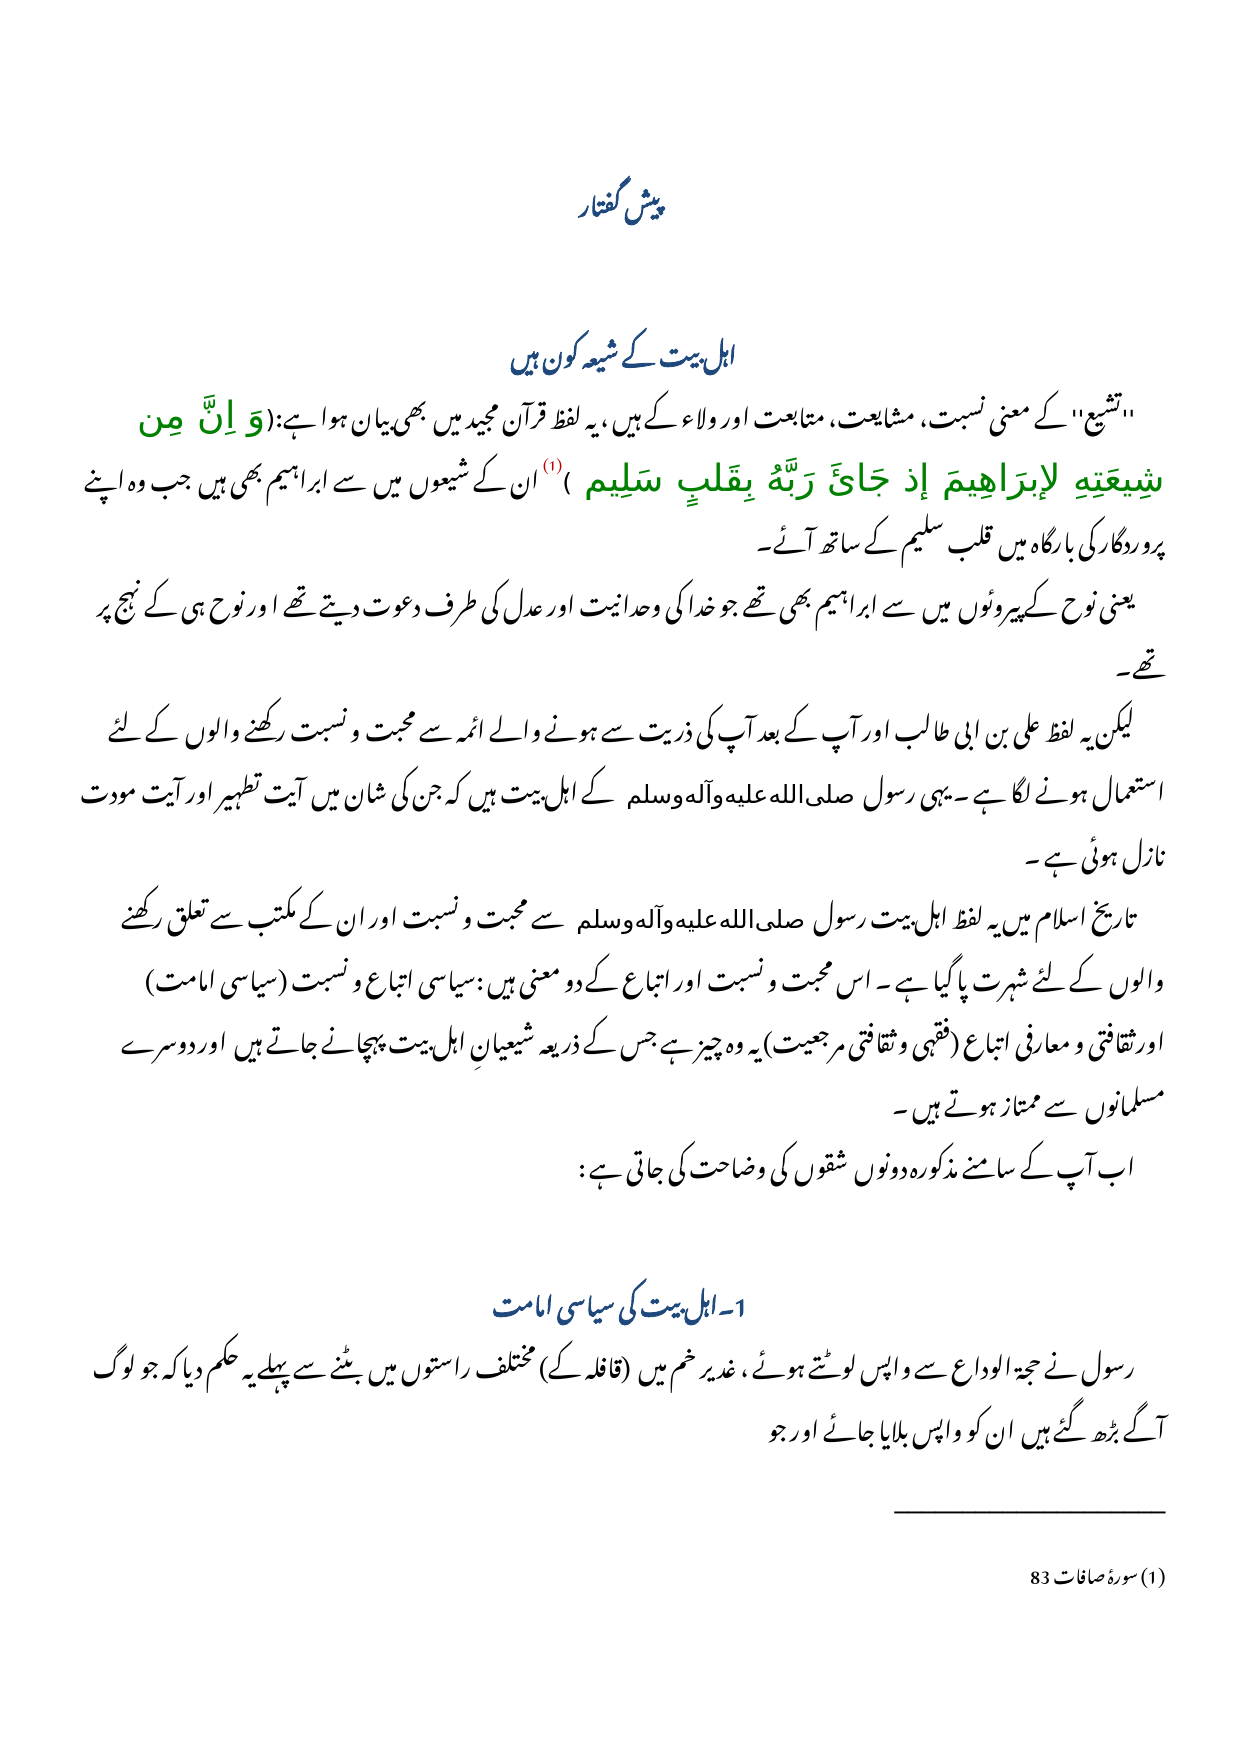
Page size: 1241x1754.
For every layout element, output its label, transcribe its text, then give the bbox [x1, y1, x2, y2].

text یعنی نوح کے پیروئوں میں سے ابراہیم بھی تھے جو خدا کی وحدانیت اور عدل کی طرف دعوت دیتے تھے ا ور نوح ہی کے نہج پر تھے۔ [75, 569, 1165, 694]
text اب آپ کے سامنے مذکورہ دونوں شقوں کی وضاحت کی جاتی ہے : [75, 1131, 1165, 1194]
text تاریخ اسلام میں یہ لفظ اہل بیت رسول صلى‌الله‌عليه‌وآله‌وسلم سے محبت و نسبت اور ان کے مکتب سے تعلق رکھنے والوں کے لئے شہرت پا گیا ہے ۔ اس محبت و نسبت اور اتباع کے دو معنی ہیں :سیاسی اتباع و نسبت (سیاسی امامت) اورثقافتی و معارفی اتباع (فقہی و ثقافتی مرجعیت) یہ وہ چیز ہے جس کے ذریعہ شیعیانِ اہل بیت پہچانے جاتے ہیں اور دوسرے مسلمانوں سے ممتاز ہوتے ہیں ۔ [75, 881, 1165, 1131]
text لیکن یہ لفظ علی بن ابی طالب اور آپ کے بعد آپ کی ذریت سے ہونے والے ائمہ سے محبت و نسبت رکھنے والوں کے لئے استعمال ہونے لگا ہے ۔ یہی رسول صلى‌الله‌عليه‌وآله‌وسلم کے اہل بیت ہیں کہ جن کی شان میں آیت تطہیر اور آیت مودت نازل ہوئی ہے ۔ [75, 694, 1165, 881]
subtitle پیش گفتار [75, 169, 1165, 231]
subtitle 1۔اہل بیت کی سیاسی امامت [75, 1269, 1165, 1331]
text ''تشیع'' کے معنی نسبت، مشایعت، متابعت اور ولاء کے ہیں ، یہ لفظ قرآن مجید میں بھی بیان ہوا ہے:(وَ اِنَّ مِن شِیعَتِهِ لإبرَاهِیمَ إذ جَائَ رَبَّهُ بِقَلبٍ سَلِیم )(1) ان کے شیعوں میں سے ابراہیم بھی ہیں جب وہ اپنے پروردگار کی بارگاہ میں قلب سلیم کے ساتھ آئے۔ [75, 381, 1165, 569]
text رسول نے حجة الوداع سے واپس لوٹتے ہوئے ، غدیر خم میں (قافلہ کے) مختلف راستوں میں بٹنے سے پہلے یہ حکم دیا کہ جو لوگ آگے بڑھ گئے ہیں ان کو واپس بلایا جائے اور جو [75, 1331, 1165, 1456]
subtitle اہل بیت کے شیعہ کون ہیں [75, 319, 1165, 381]
text (1) سورۂ صافات 83 [75, 1549, 1165, 1596]
text ____________________ [75, 1456, 1165, 1524]
